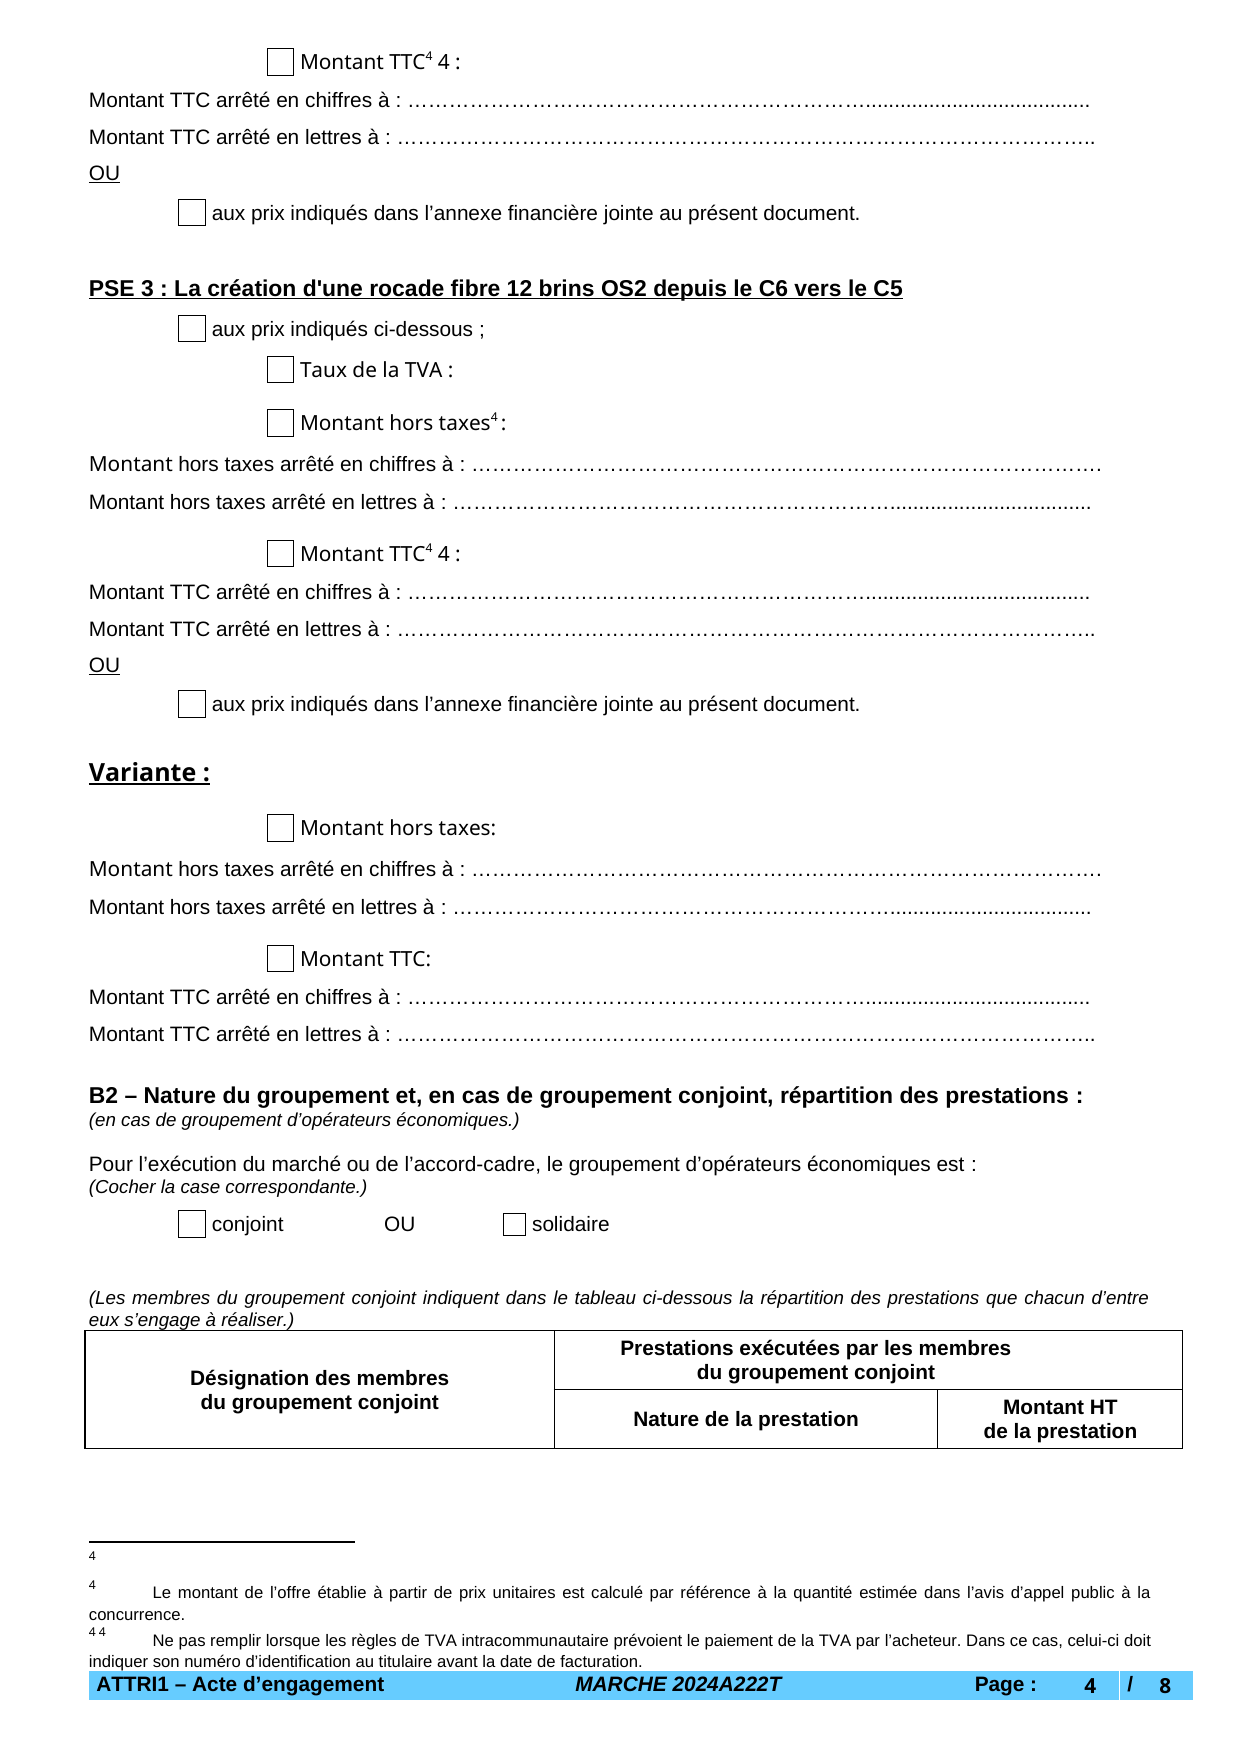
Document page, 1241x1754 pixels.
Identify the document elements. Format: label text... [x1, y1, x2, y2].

text conjoint OU solidaire [89, 1209, 1152, 1238]
text B2 – Nature du groupement et, en cas de groupement conjoint, répartition des prestations : [89, 1082, 1152, 1108]
text aux prix indiqués dans l’annexe financière jointe au présent document. [162, 689, 1152, 718]
text Montant hors taxes arrêté en lettres à : ………………………………………………………................................... [89, 490, 1152, 514]
text Montant TTC arrêté en chiffres à : …………………………………………………………....................................... [89, 580, 1152, 604]
text Variante : [89, 754, 1152, 788]
text (Les membres du groupement conjoint indiquent dans le tableau ci-dessous la répartition des prestations que chacun d’entre eux s’engage à réaliser.) [89, 1287, 1152, 1330]
text Montant TTC4 : [266, 47, 1152, 76]
text OU [89, 161, 1152, 185]
text aux prix indiqués ci-dessous ; [89, 314, 1152, 342]
text Montant TTC arrêté en lettres à : ……………………………………………………………………………………….. [89, 125, 1152, 149]
text Taux de la TVA : [266, 355, 1152, 383]
text OU [89, 653, 1152, 677]
text Montant TTC4 : [266, 539, 1152, 567]
text Montant TTC arrêté en lettres à : ……………………………………………………………………………………….. [89, 1022, 1152, 1046]
text Montant hors taxes arrêté en lettres à : ………………………………………………………................................... [89, 895, 1152, 919]
table_header Désignation des membres du groupement conjoint [86, 1331, 554, 1448]
text Montant TTC: [266, 944, 1152, 973]
table_header Prestations exécutées par les membres du groupement conjoint [555, 1331, 1182, 1389]
text Montant TTC arrêté en lettres à : ……………………………………………………………………………………….. [89, 616, 1152, 640]
text Montant hors taxes arrêté en chiffres à : ………………………………………………………………………………. [89, 854, 1152, 883]
text Pour l’exécution du marché ou de l’accord-cadre, le groupement d’opérateurs économiques est : [89, 1151, 1152, 1175]
text PSE 3 : La création d'une rocade fibre 12 brins OS2 depuis le C6 vers le C5 [89, 275, 1152, 301]
text Montant TTC arrêté en chiffres à : …………………………………………………………....................................... [89, 985, 1152, 1009]
table_cell Nature de la prestation [555, 1390, 937, 1448]
text (Cocher la case correspondante.) [89, 1175, 1152, 1197]
text Montant TTC arrêté en chiffres à : …………………………………………………………....................................... [89, 88, 1152, 112]
table_cell Montant HT de la prestation [938, 1390, 1182, 1448]
text Montant hors taxes arrêté en chiffres à : ………………………………………………………………………………. [89, 449, 1152, 478]
text (en cas de groupement d’opérateurs économiques.) [89, 1108, 1152, 1130]
text Montant hors taxes: [266, 813, 1152, 842]
text aux prix indiqués dans l’annexe financière jointe au présent document. [162, 198, 1152, 226]
text Montant hors taxes : [266, 408, 1152, 437]
